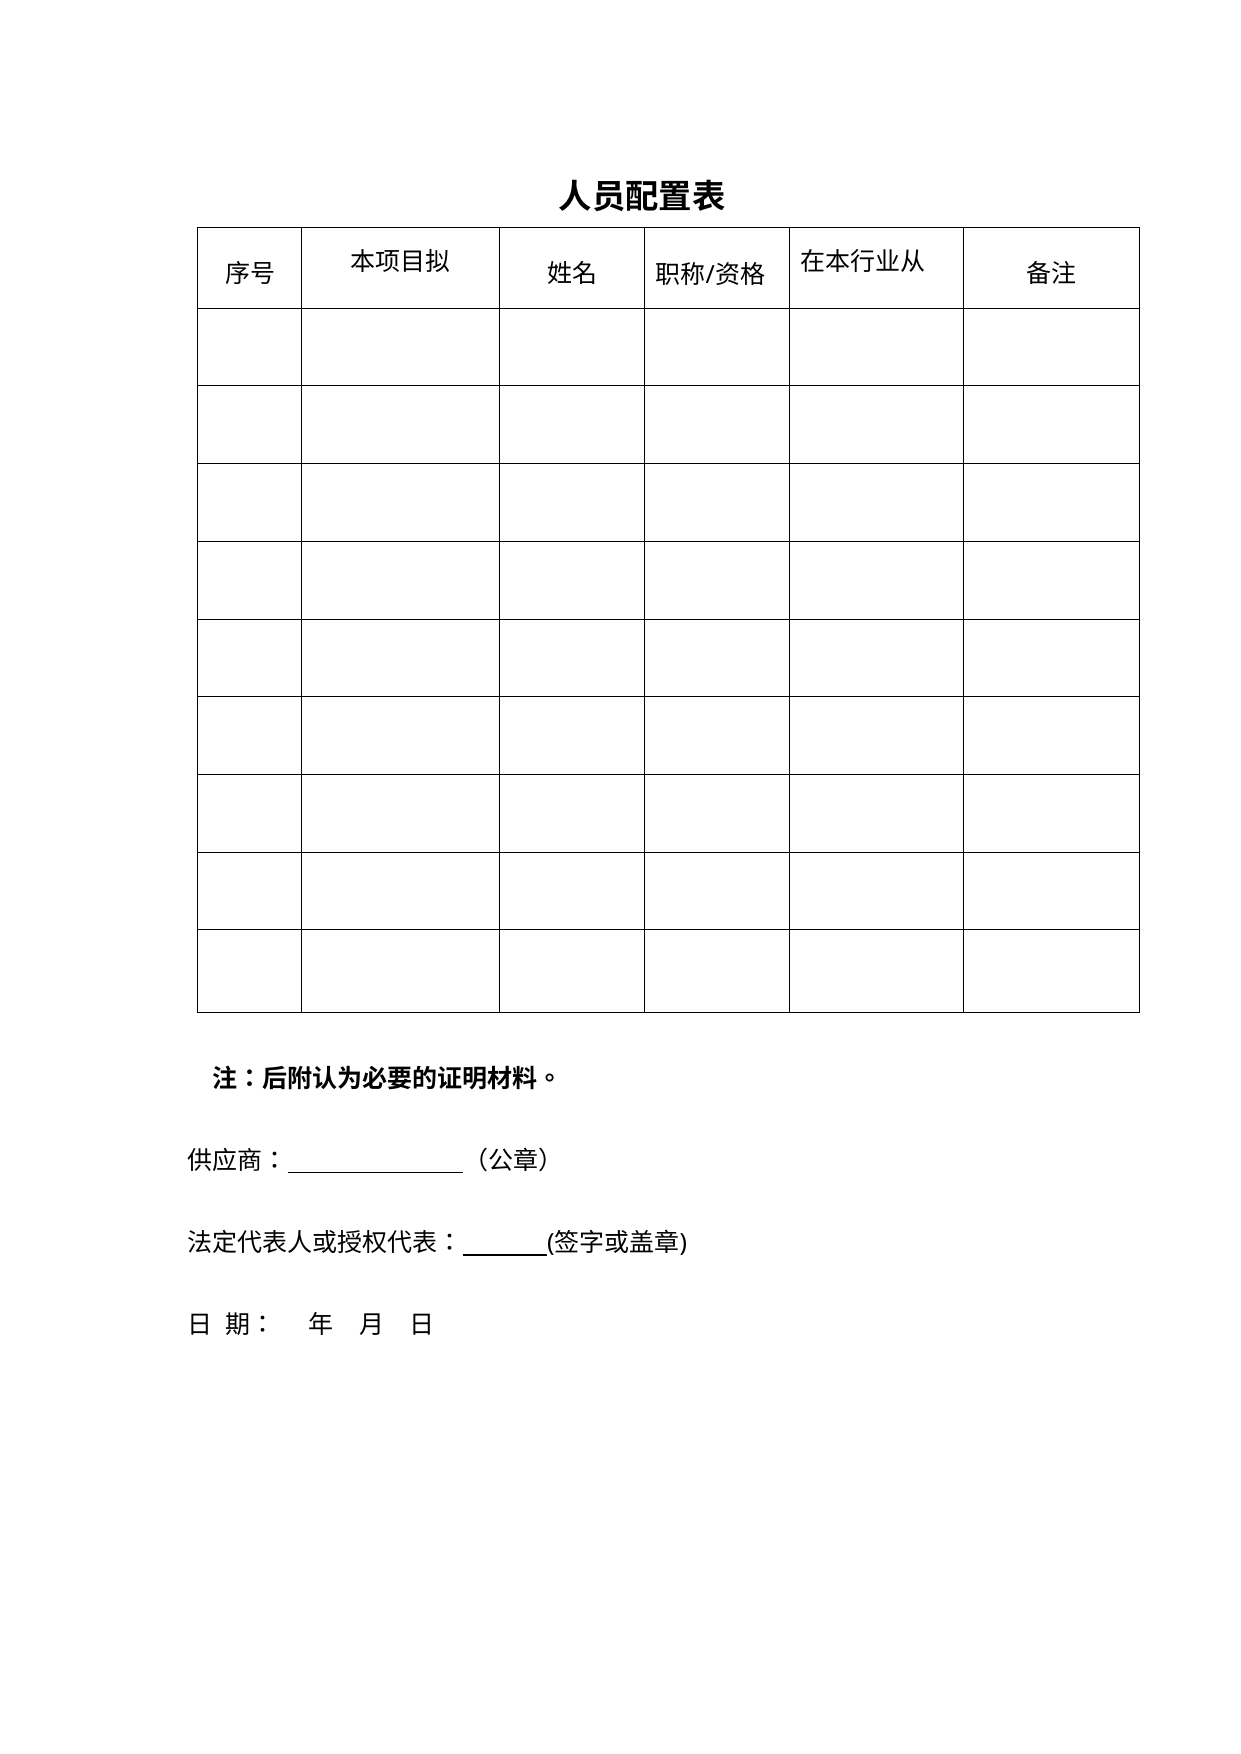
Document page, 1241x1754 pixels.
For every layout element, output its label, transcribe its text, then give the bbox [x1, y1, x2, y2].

table_cell [500, 386, 644, 463]
text 法定代表人或授权代表： (签字或盖章) [187, 1209, 1053, 1274]
table_cell [964, 309, 1139, 385]
table_cell [964, 775, 1139, 852]
table_cell [198, 309, 301, 385]
table_cell [790, 930, 963, 1012]
table_cell [198, 542, 301, 618]
text 供应商： （公章） [187, 1127, 1053, 1192]
table_cell [645, 542, 789, 618]
table_cell [790, 620, 963, 696]
table_header 本项目拟 担任职务 [302, 228, 499, 308]
table_cell [198, 464, 301, 541]
table_header 备注 [964, 228, 1139, 308]
table_cell [790, 775, 963, 852]
table_cell [790, 542, 963, 618]
table_cell [302, 853, 499, 929]
table_cell [198, 853, 301, 929]
table_cell [500, 309, 644, 385]
table_cell [645, 386, 789, 463]
table_cell [645, 309, 789, 385]
table_cell [645, 464, 789, 541]
table_cell [964, 697, 1139, 774]
table_cell [500, 542, 644, 618]
table_cell [790, 697, 963, 774]
table_cell [198, 620, 301, 696]
text 注：后附认为必要的证明材料。 [187, 1045, 1053, 1110]
text 日 期： 年 月 日 [187, 1291, 1053, 1356]
table_cell [500, 775, 644, 852]
table_cell [964, 464, 1139, 541]
table_cell [302, 697, 499, 774]
table_cell [302, 464, 499, 541]
table_cell [302, 930, 499, 1012]
table_cell [500, 620, 644, 696]
table_cell [790, 853, 963, 929]
table_cell [500, 930, 644, 1012]
table_header 姓名 [500, 228, 644, 308]
table_cell [964, 620, 1139, 696]
table_cell [302, 386, 499, 463]
table_header 在本行业从 业工作年限 [790, 228, 963, 308]
table_cell [645, 930, 789, 1012]
table_header 序号 [198, 228, 301, 308]
table_cell [964, 853, 1139, 929]
table_cell [198, 930, 301, 1012]
table_cell [500, 853, 644, 929]
table_cell [964, 930, 1139, 1012]
table_cell [964, 542, 1139, 618]
table_cell [790, 464, 963, 541]
table_header 职称/资格 [645, 228, 789, 308]
table_cell [302, 309, 499, 385]
table_cell [500, 464, 644, 541]
table_cell [198, 697, 301, 774]
table_cell [645, 697, 789, 774]
table_cell [302, 775, 499, 852]
table_cell [500, 697, 644, 774]
text 人员配置表 [187, 162, 1053, 227]
table_cell [964, 386, 1139, 463]
table_cell [198, 775, 301, 852]
table_cell [645, 853, 789, 929]
table_cell [645, 620, 789, 696]
table_cell [302, 542, 499, 618]
table_cell [198, 386, 301, 463]
table_cell [790, 309, 963, 385]
table_cell [302, 620, 499, 696]
table_cell [790, 386, 963, 463]
table_cell [645, 775, 789, 852]
